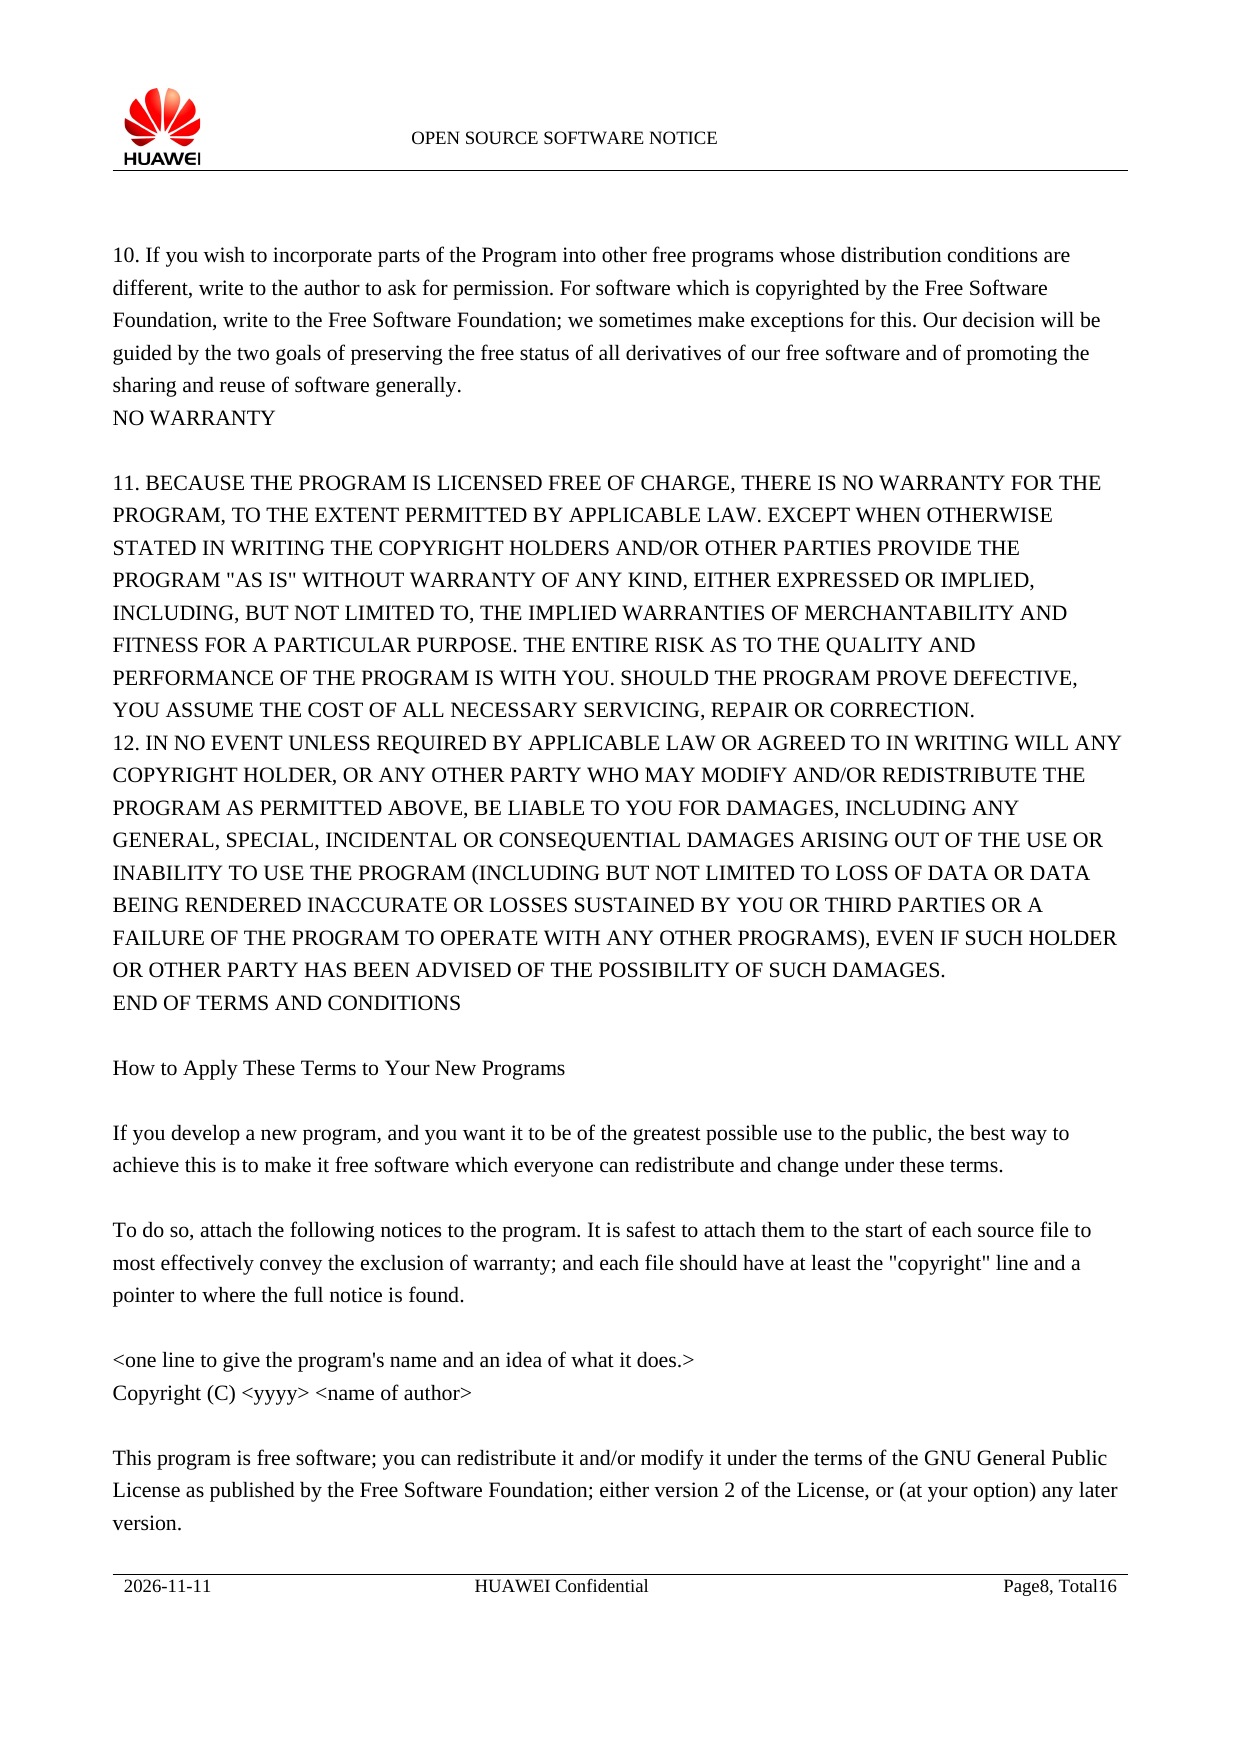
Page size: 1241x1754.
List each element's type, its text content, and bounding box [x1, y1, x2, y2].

picture [124, 88, 201, 165]
